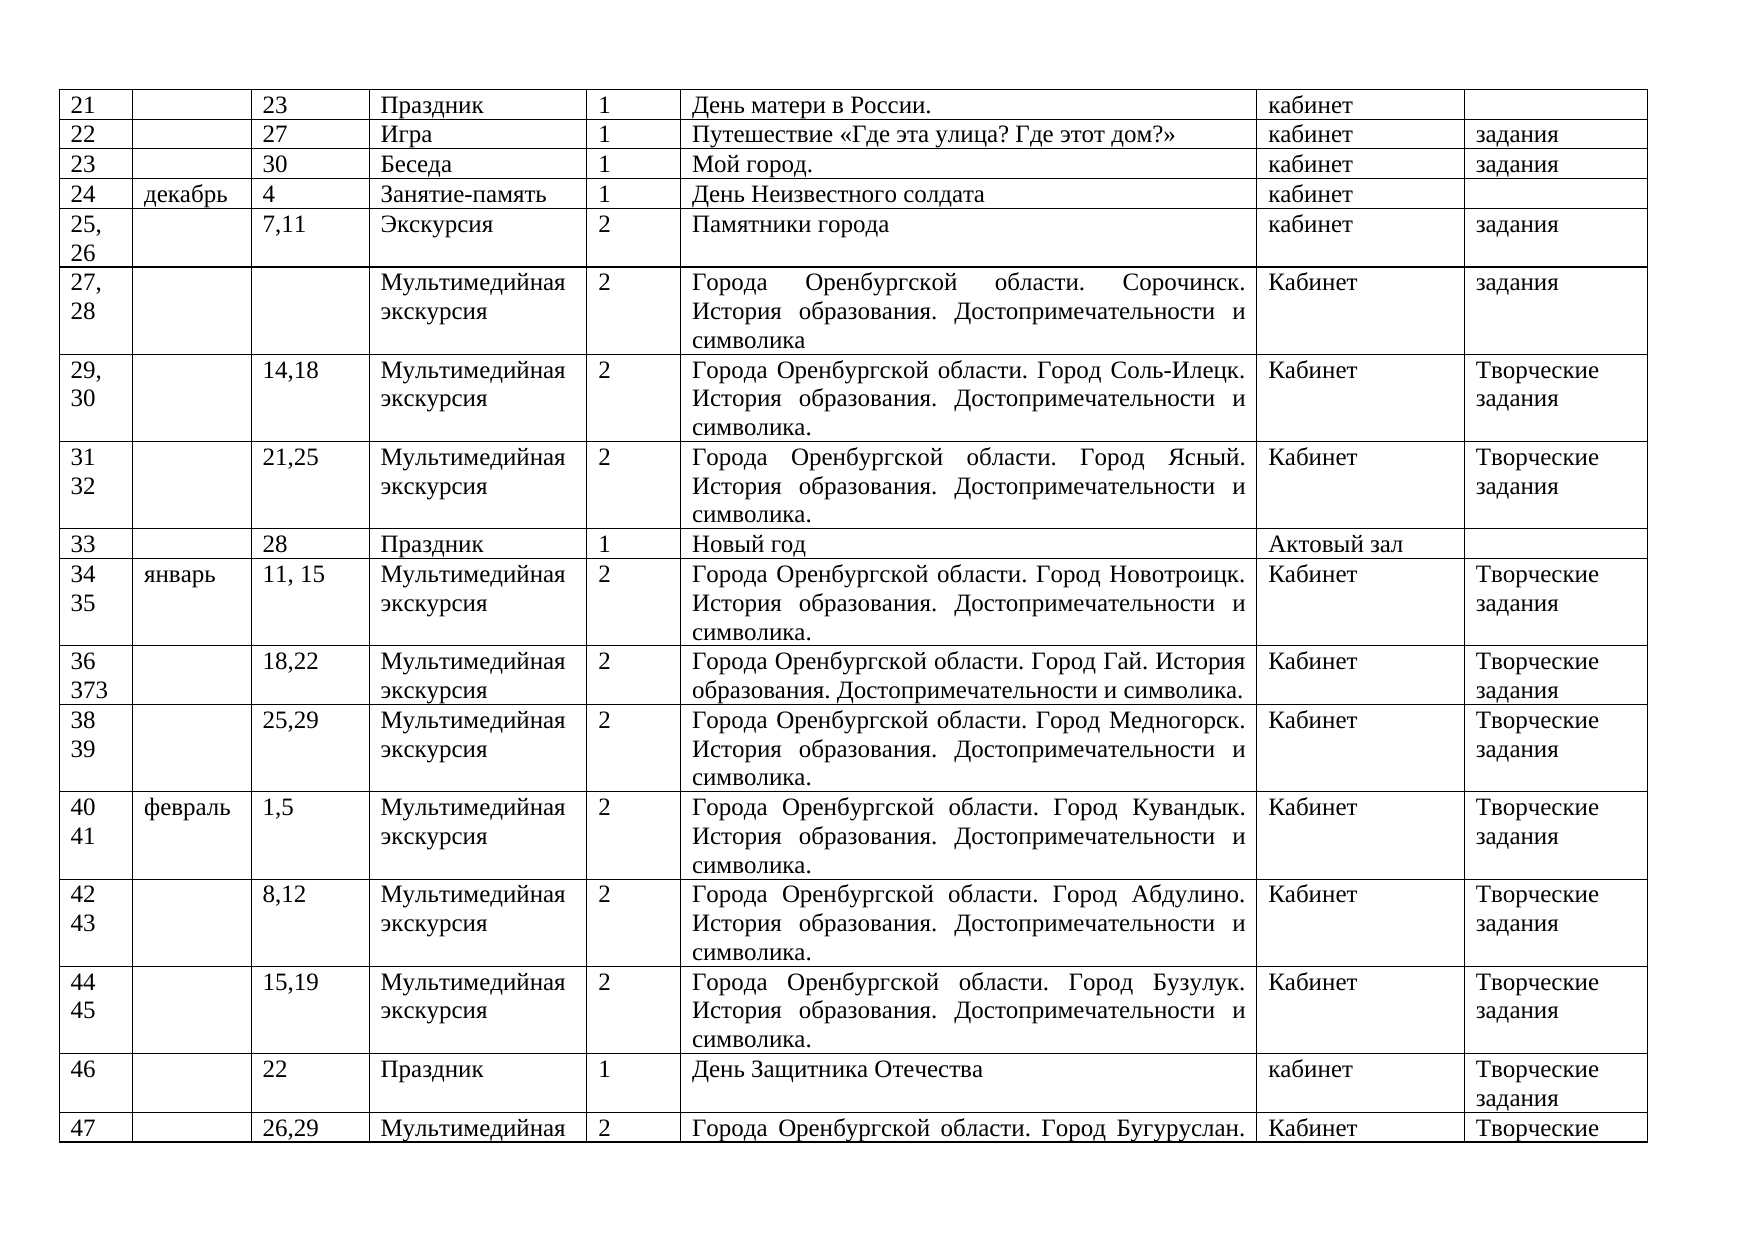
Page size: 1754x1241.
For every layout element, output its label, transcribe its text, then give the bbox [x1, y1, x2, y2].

table_cell Мультимедийная экскурсия [370, 559, 586, 645]
table_cell [252, 268, 369, 354]
table_cell [133, 880, 251, 966]
table_cell Мой город. [681, 149, 1256, 178]
table_cell 30 [252, 149, 369, 178]
table_cell 8,12 [252, 880, 369, 966]
table_cell Экскурсия [370, 209, 586, 266]
table_cell [133, 209, 251, 266]
table_cell [133, 149, 251, 178]
table_cell 46 [60, 1054, 132, 1112]
table_cell [1465, 529, 1647, 558]
table_cell День матери в России. [681, 90, 1256, 118]
table_cell Мультимедийная экскурсия [370, 705, 586, 791]
table_cell Мультимедийная экскурсия [370, 355, 586, 441]
table_cell 2 [587, 442, 680, 528]
table_cell [133, 355, 251, 441]
table_cell Мультимедийная экскурсия [370, 792, 586, 878]
table_cell [133, 646, 251, 704]
table_cell 25, 26 [60, 209, 132, 266]
table_cell Творческие задания [1465, 792, 1647, 878]
table_cell 44 45 [60, 967, 132, 1053]
table_cell 24 [60, 179, 132, 208]
table_cell Праздник [370, 529, 586, 558]
table_cell 38 39 [60, 705, 132, 791]
table_cell Кабинет [1257, 792, 1464, 878]
table_cell [133, 967, 251, 1053]
table_cell Кабинет [1257, 705, 1464, 791]
table_cell кабинет [1257, 90, 1464, 118]
table_cell [1465, 90, 1647, 118]
table_cell задания [1465, 209, 1647, 266]
table_cell Кабинет [1257, 355, 1464, 441]
table_cell [133, 90, 251, 118]
table_cell Творческие задания [1465, 559, 1647, 645]
table_cell [133, 442, 251, 528]
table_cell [681, 1113, 1256, 1141]
table_cell Актовый зал [1257, 529, 1464, 558]
table_cell 2 [587, 792, 680, 878]
table_cell кабинет [1257, 209, 1464, 266]
table_cell Города Оренбургской области. Сорочинск. История образования. Достопримечательности и символика [681, 268, 1256, 354]
table_cell задания [1465, 149, 1647, 178]
table_cell Творческие задания [1465, 705, 1647, 791]
table_cell Мультимедийная экскурсия [370, 880, 586, 966]
table_cell Кабинет [1257, 442, 1464, 528]
table_cell 21,25 [252, 442, 369, 528]
table_cell [133, 705, 251, 791]
table_cell 27 [252, 120, 369, 148]
table_cell Творческие задания [1465, 880, 1647, 966]
table_cell 33 [60, 529, 132, 558]
table_cell Города Оренбургской области. Город Ясный. История образования. Достопримечательности и символика. [681, 442, 1256, 528]
table_cell кабинет [1257, 179, 1464, 208]
table_cell Города Оренбургской области. Город Медногорск. История образования. Достопримечательности и символика. [681, 705, 1256, 791]
table_cell Творческие задания [1465, 1113, 1647, 1141]
table_cell Мультимедийная экскурсия [370, 268, 586, 354]
table_cell 47 48 [60, 1113, 132, 1141]
table_cell Кабинет [1257, 646, 1464, 704]
table_cell Города Оренбургской области. Город Гай. История образования. Достопримечательности и символика. [681, 646, 1256, 704]
table_cell кабинет [1257, 120, 1464, 148]
table_cell Мультимедийная экскурсия [370, 442, 586, 528]
table_cell задания [1465, 268, 1647, 354]
table_cell Кабинет [1257, 1113, 1464, 1141]
table_cell 23 [60, 149, 132, 178]
table_cell Кабинет [1257, 967, 1464, 1053]
table_cell Творческие задания [1465, 967, 1647, 1053]
table_cell 2 [587, 705, 680, 791]
table_cell 26,29 [252, 1113, 369, 1141]
table_cell 31 32 [60, 442, 132, 528]
table_cell 2 [587, 209, 680, 266]
table_cell [133, 1113, 251, 1141]
table_cell 25,29 [252, 705, 369, 791]
table_cell 1 [587, 149, 680, 178]
table_cell Творческие задания [1465, 646, 1647, 704]
table_cell 4 [252, 179, 369, 208]
table_cell Новый год [681, 529, 1256, 558]
table_cell [133, 120, 251, 148]
table_cell 1 [587, 1054, 680, 1112]
table_cell Кабинет [1257, 880, 1464, 966]
table_cell Кабинет [1257, 268, 1464, 354]
table_cell 40 41 [60, 792, 132, 878]
table_cell Города Оренбургской области. Город Абдулино. История образования. Достопримечательности и символика. [681, 880, 1256, 966]
table_cell 2 [587, 880, 680, 966]
table_cell 1 [587, 120, 680, 148]
table_cell 18,22 [252, 646, 369, 704]
table_cell Памятники города [681, 209, 1256, 266]
table_cell Города Оренбургской области. Город Бузулук. История образования. Достопримечательности и символика. [681, 967, 1256, 1053]
table_cell 14,18 [252, 355, 369, 441]
table_cell 15,19 [252, 967, 369, 1053]
table_cell Города Оренбургской области. Город Соль-Илецк. История образования. Достопримечательности и символика. [681, 355, 1256, 441]
table_cell 2 [587, 355, 680, 441]
table_cell Города Оренбургской области. Город Кувандык. История образования. Достопримечательности и символика. [681, 792, 1256, 878]
table_cell задания [1465, 120, 1647, 148]
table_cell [370, 1113, 586, 1141]
table_cell Праздник [370, 1054, 586, 1112]
table_cell Занятие-память [370, 179, 586, 208]
table_cell 2 [587, 268, 680, 354]
table_cell 22 [252, 1054, 369, 1112]
table_cell 42 43 [60, 880, 132, 966]
table_cell 29, 30 [60, 355, 132, 441]
table_cell [133, 529, 251, 558]
table_cell 28 [252, 529, 369, 558]
table_cell 22 [60, 120, 132, 148]
table_cell Беседа [370, 149, 586, 178]
table_cell Кабинет [1257, 559, 1464, 645]
table_cell 2 [587, 1113, 680, 1141]
table_cell февраль [133, 792, 251, 878]
table_cell [133, 1054, 251, 1112]
table_cell Творческие задания [1465, 355, 1647, 441]
table_cell 27, 28 [60, 268, 132, 354]
table_cell 2 [587, 646, 680, 704]
table_cell 1 [587, 179, 680, 208]
table_cell 11, 15 [252, 559, 369, 645]
table_cell январь [133, 559, 251, 645]
table_cell декабрь [133, 179, 251, 208]
table_cell 23 [252, 90, 369, 118]
table_cell Путешествие «Где эта улица? Где этот дом?» [681, 120, 1256, 148]
table_cell 21 [60, 90, 132, 118]
table_cell Праздник [370, 90, 586, 118]
table_cell кабинет [1257, 1054, 1464, 1112]
table_cell Города Оренбургской области. Город Новотроицк. История образования. Достопримечательности и символика. [681, 559, 1256, 645]
table_cell кабинет [1257, 149, 1464, 178]
table_cell [133, 268, 251, 354]
table_cell Мультимедийная экскурсия [370, 646, 586, 704]
table_cell Творческие задания [1465, 442, 1647, 528]
table_cell 1,5 [252, 792, 369, 878]
table_cell День Защитника Отечества [681, 1054, 1256, 1112]
table_cell Мультимедийная экскурсия [370, 967, 586, 1053]
table_cell Игра [370, 120, 586, 148]
table_cell Творческие задания [1465, 1054, 1647, 1112]
table_cell 36 373 [60, 646, 132, 704]
table_cell 34 35 [60, 559, 132, 645]
table_cell День Неизвестного солдата [681, 179, 1256, 208]
table_cell 1 [587, 529, 680, 558]
table_cell 1 [587, 90, 680, 118]
table_cell [1465, 179, 1647, 208]
table_cell 7,11 [252, 209, 369, 266]
table_cell 2 [587, 967, 680, 1053]
table_cell 2 [587, 559, 680, 645]
